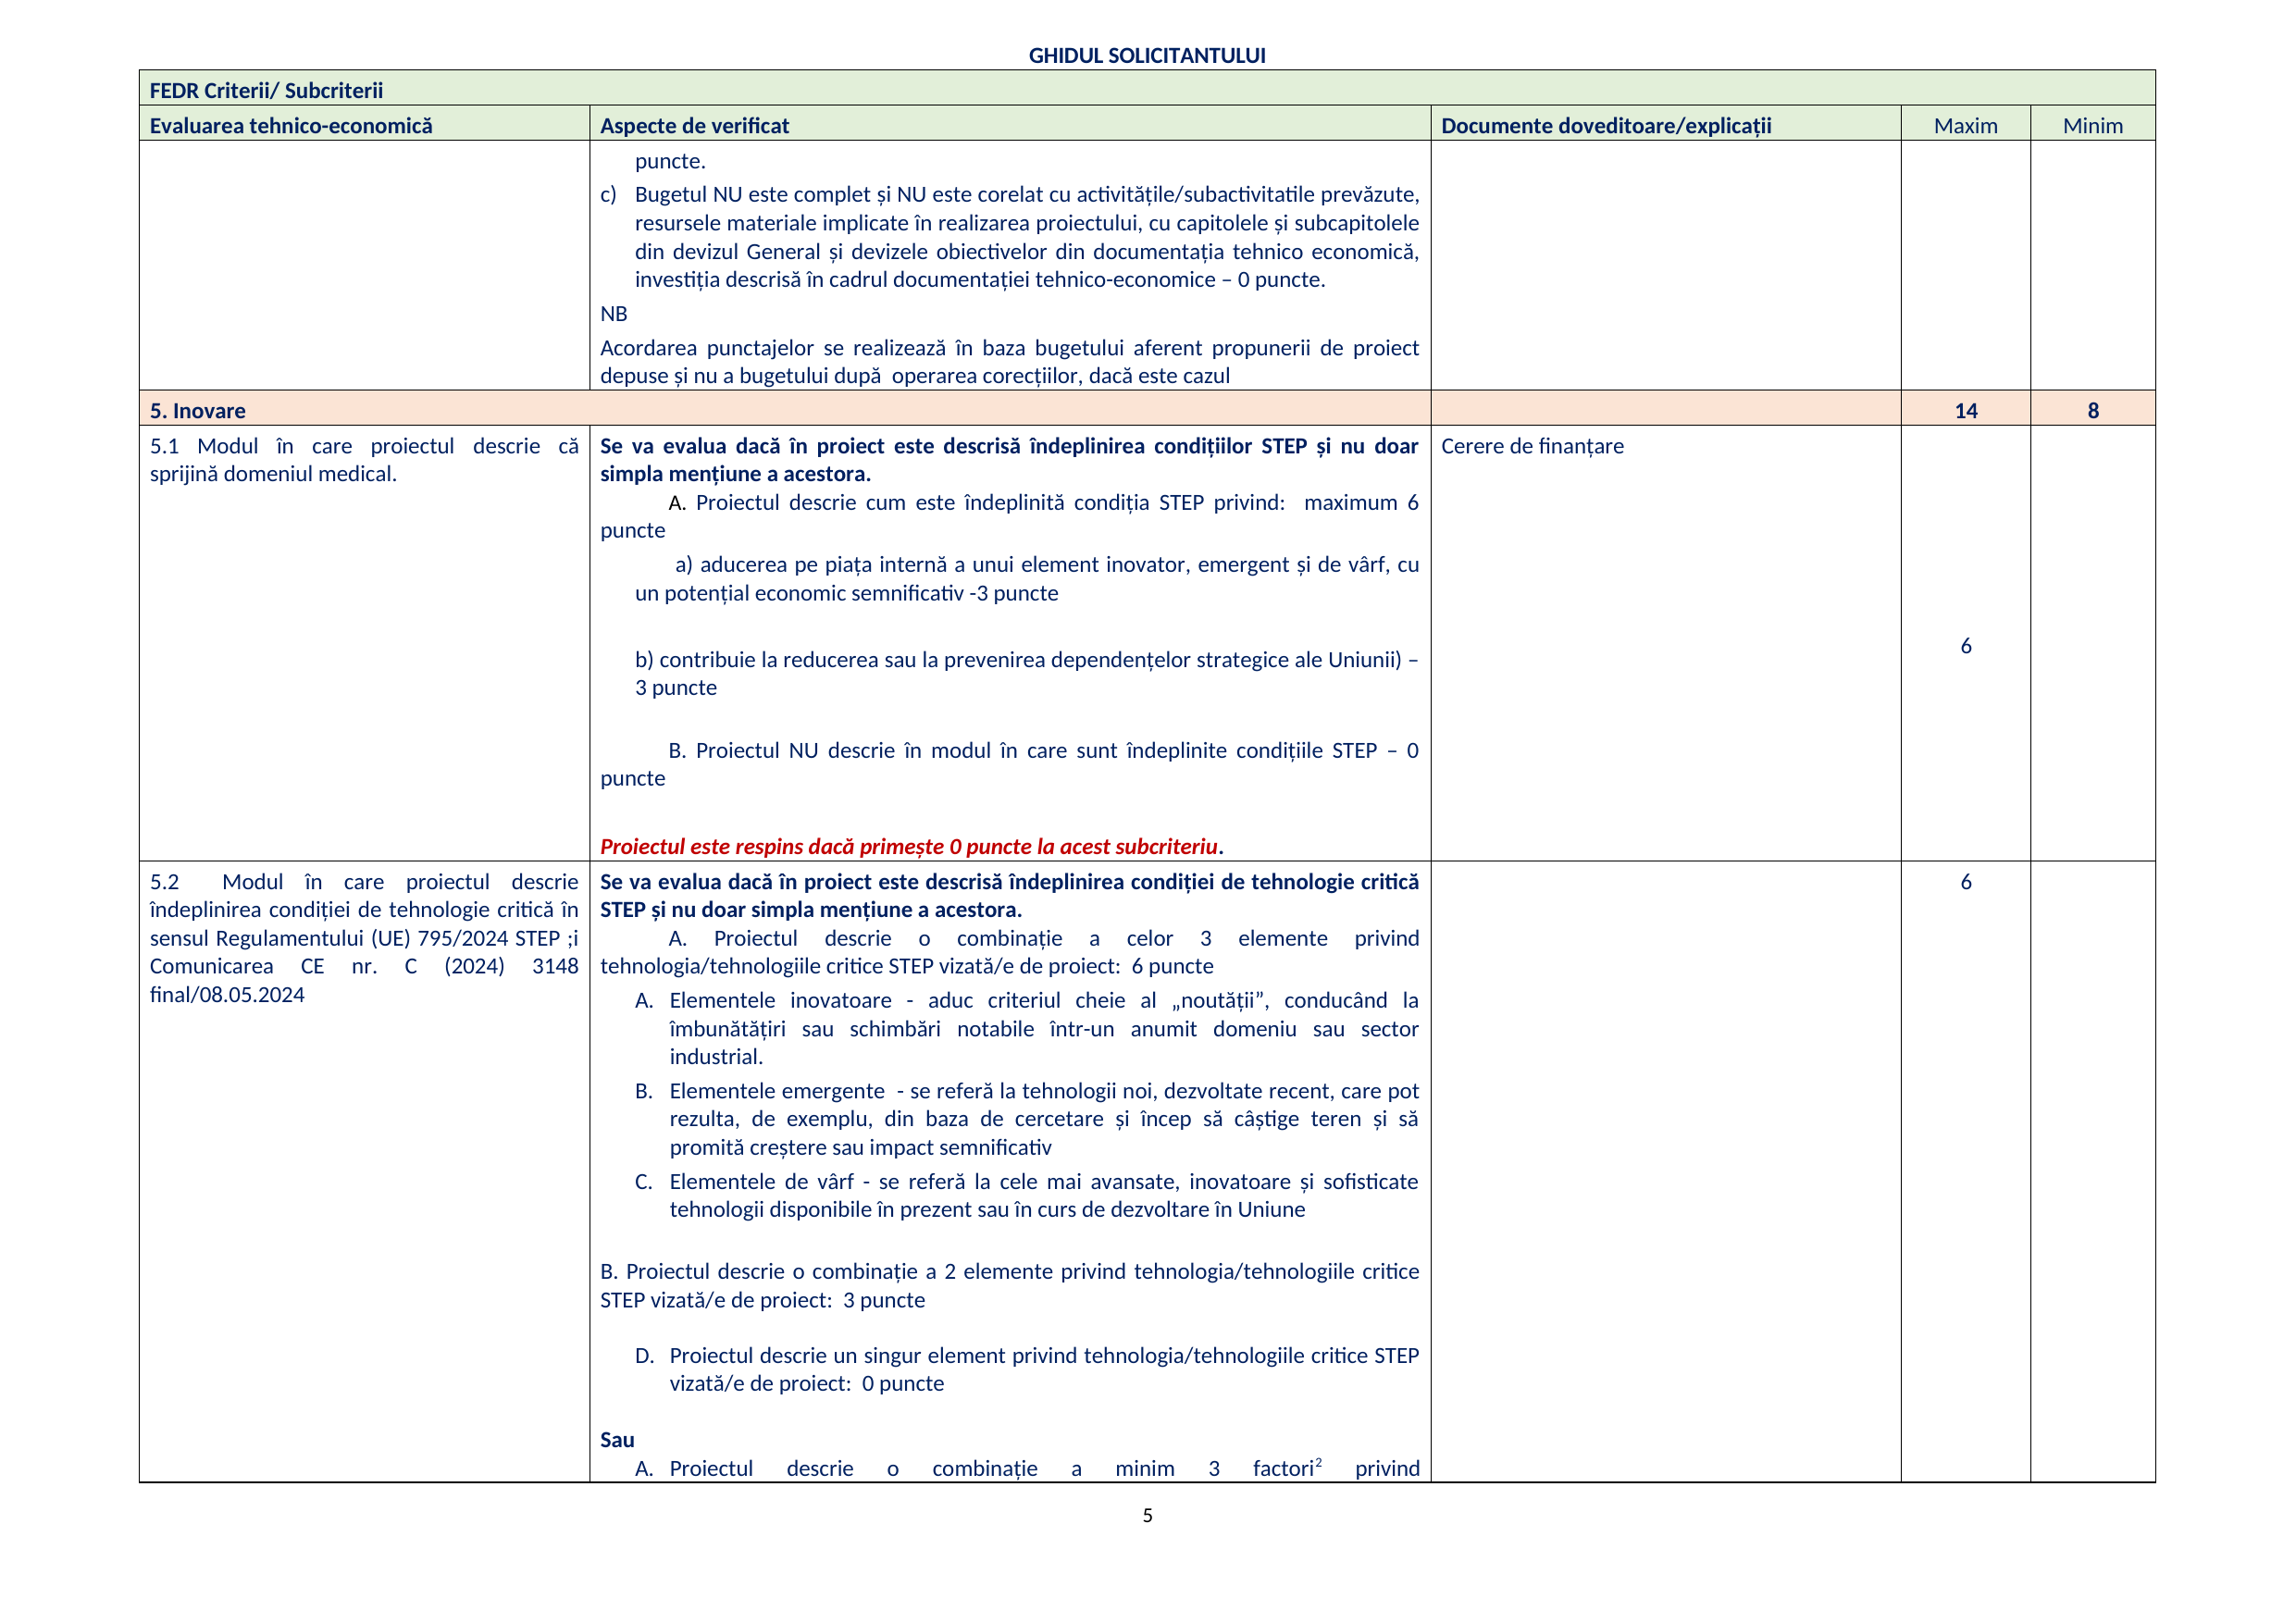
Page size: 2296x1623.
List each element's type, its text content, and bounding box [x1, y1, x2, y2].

table_cell Se va evalua dacă în proiect este descrisă îndeplinirea condițiilor STEP și nu doar simpla mențiune a acestora. A. Proiectul descrie cum este îndeplinită condiția STEP privind: maximum 6 puncte a) aducerea pe piața internă a unui element inovator, emergent și de vârf, cu un potențial economic semnificativ -3 puncte b) contribuie la reducerea sau la prevenirea dependențelor strategice ale Uniunii) – 3 puncte B. Proiectul NU descrie în modul în care sunt îndeplinite condițiile STEP – 0 puncte Proiectul este respins dacă primește 0 puncte la acest subcriteriu. [590, 426, 1431, 860]
table_cell 6 [1902, 426, 2030, 860]
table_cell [590, 861, 1431, 1481]
table_cell [2031, 861, 2155, 1481]
table_cell [2031, 426, 2155, 860]
table_cell 5. Inovare [140, 390, 1431, 425]
table_cell Documente doveditoare/explicații [1432, 105, 1901, 140]
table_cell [1432, 141, 1901, 390]
table_cell [2031, 141, 2155, 390]
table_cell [590, 141, 1431, 390]
table_cell 8 [2031, 390, 2155, 425]
table_header FEDR Criterii/ Subcriterii [140, 70, 2155, 105]
table_cell Cerere de finanțare [1432, 426, 1901, 860]
table_cell Maxim [1902, 105, 2030, 140]
table_cell Evaluarea tehnico-economică [140, 105, 590, 140]
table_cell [140, 141, 590, 390]
table_cell [1432, 390, 1901, 425]
table_cell 14 [1902, 390, 2030, 425]
table_cell Aspecte de verificat [590, 105, 1431, 140]
table_cell 7 [1902, 141, 2030, 390]
table_cell 5.1 Modul în care proiectul descrie că sprijină domeniul medical. [140, 426, 590, 860]
table_cell Minim [2031, 105, 2155, 140]
table_cell 6 [1902, 861, 2030, 1481]
table_cell [1432, 861, 1901, 1481]
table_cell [140, 861, 590, 1481]
